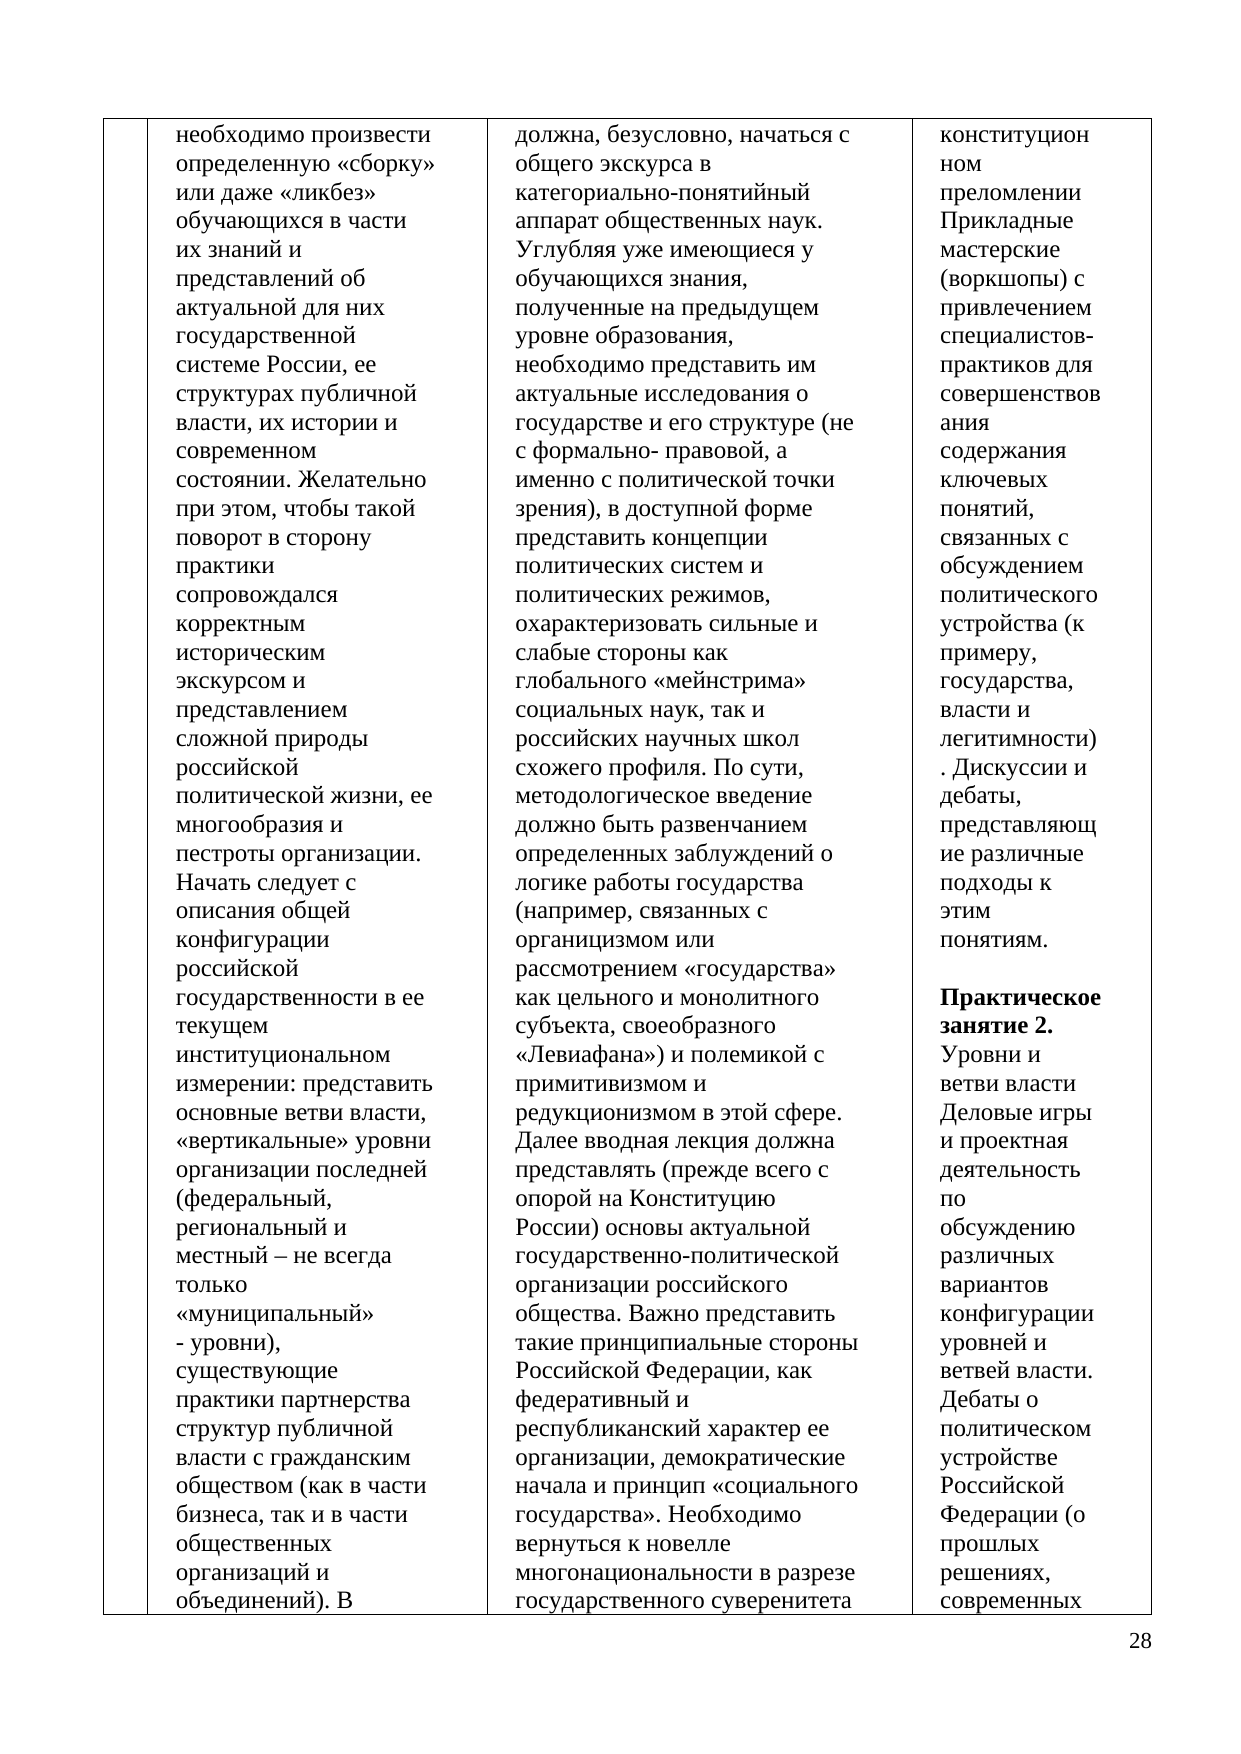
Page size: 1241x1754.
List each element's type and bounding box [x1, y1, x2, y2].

table_cell [913, 119, 1151, 1614]
table_cell [104, 119, 147, 1614]
table_cell [488, 119, 912, 1614]
table_cell [148, 119, 487, 1614]
